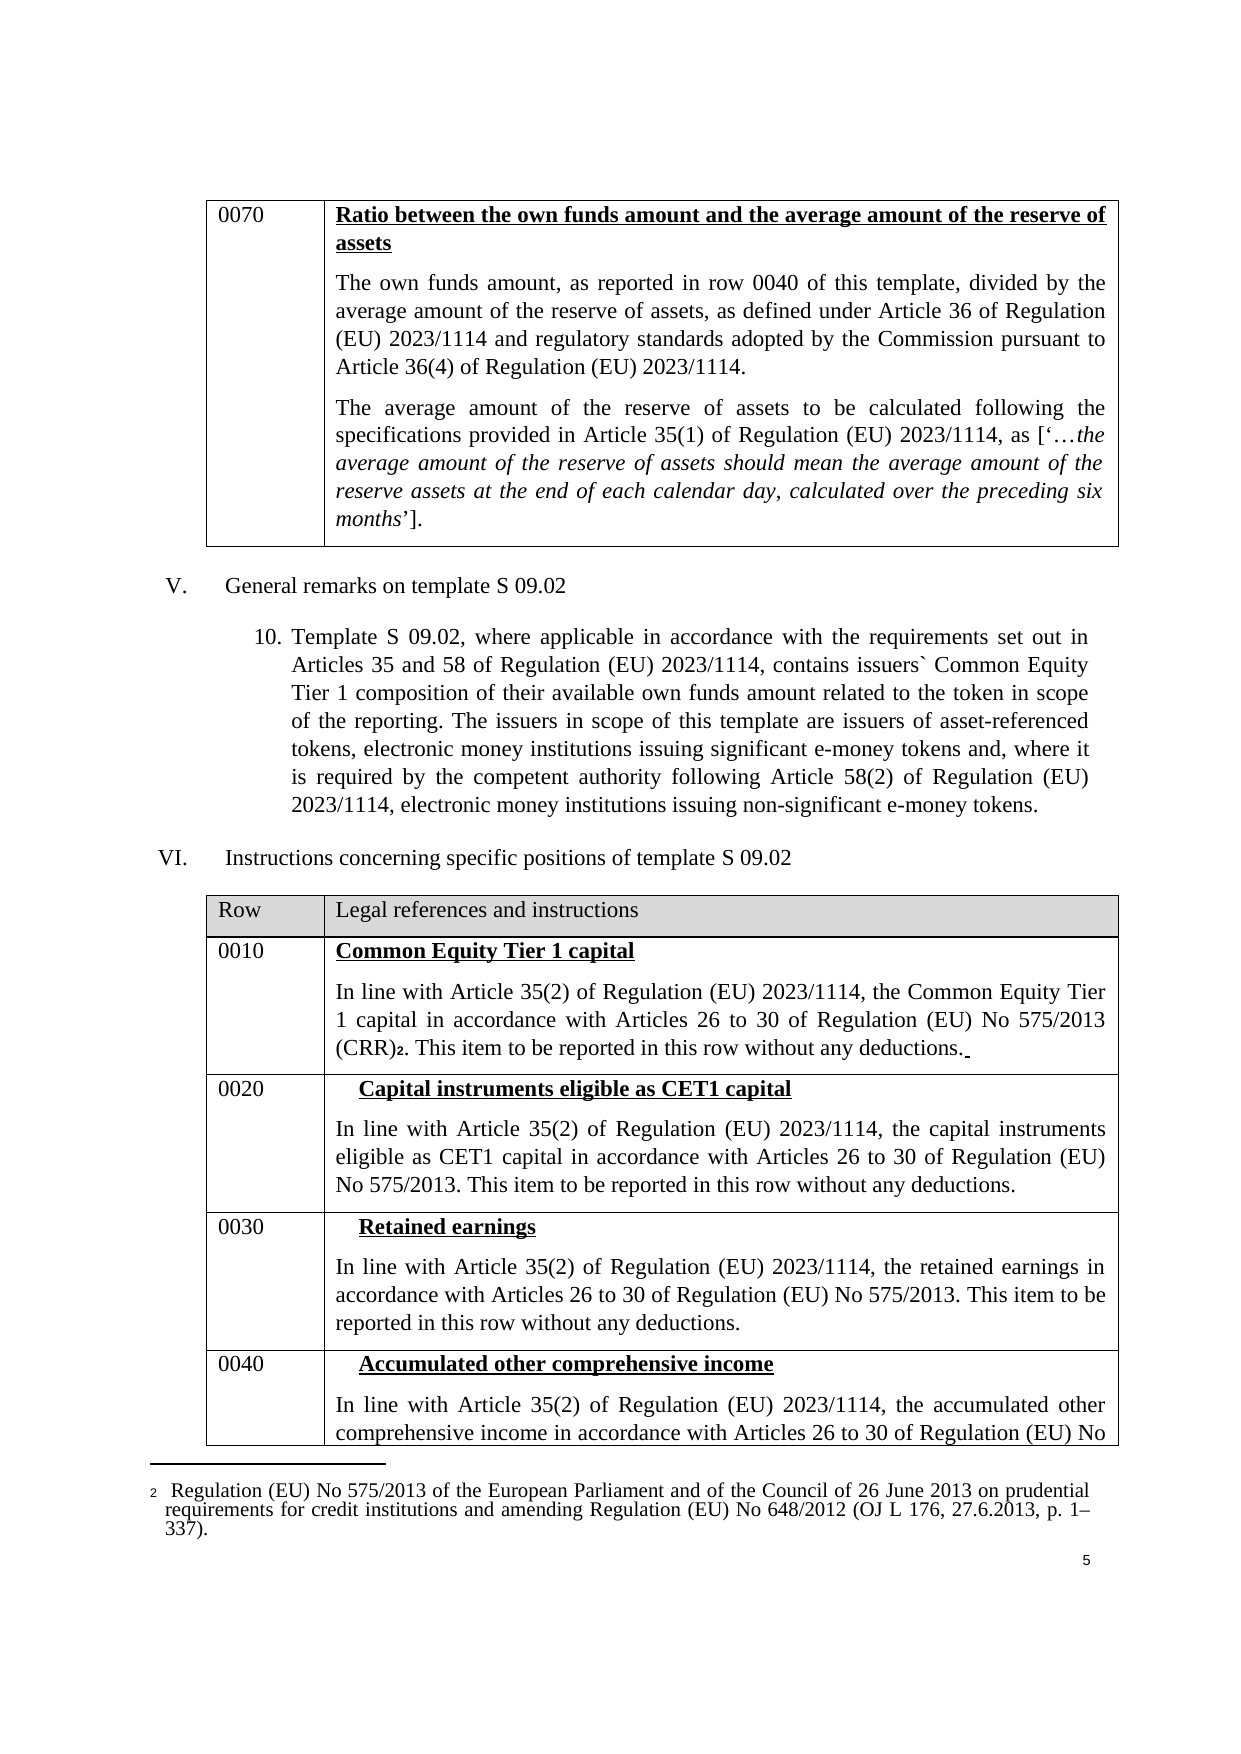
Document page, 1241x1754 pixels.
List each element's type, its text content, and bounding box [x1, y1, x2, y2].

table_cell 0030 [207, 1213, 324, 1349]
list Instructions concerning specific positions of template S 09.02 [187, 843, 1090, 870]
list General remarks on template S 09.02 [187, 572, 1090, 598]
table_cell 0040 [207, 1351, 324, 1445]
table_cell Common Equity Tier 1 capital In line with Article 35(2) of Regulation (EU) 2023/1114, the Common Equity Tier 1 capital in accordance with Articles 26 to 30 of Regulation (EU) No 575/2013 (CRR). This item to be reported in this row without any deductions. [325, 938, 1118, 1074]
table_cell 0010 [207, 938, 324, 1074]
table_cell Ratio between the own funds amount and the average amount of the reserve of assets The own funds amount, as reported in row 0040 of this template, divided by the average amount of the reserve of assets, as defined under Article 36 of Regulation (EU) 2023/1114 and regulatory standards adopted by the Commission pursuant to Article 36(4) of Regulation (EU) 2023/1114. The average amount of the reserve of assets to be calculated following the specifications provided in Article 35(1) of Regulation (EU) 2023/1114, as [‘…the average amount of the reserve of assets should mean the average amount of the reserve assets at the end of each calendar day, calculated over the preceding six months’]. [325, 201, 1118, 546]
table_cell 0070 [207, 201, 324, 546]
table_cell 0020 [207, 1075, 324, 1212]
text Template S 09.02, where applicable in accordance with the requirements set out in Articles 35 and 58 of Regulation (EU) 2023/1114, contains issuers` Common Equity Tier 1 composition of their available own funds amount related to the token in scope of the reporting. The issuers in scope of this template are issuers of asset-referenced tokens, electronic money institutions issuing significant e-money tokens and, where it is required by the competent authority following Article 58(2) of Regulation (EU) 2023/1114, electronic money institutions issuing non-significant e-money tokens. [253, 623, 1090, 817]
table_header Legal references and instructions [325, 896, 1118, 936]
table_header Row [207, 896, 324, 936]
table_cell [325, 1351, 1118, 1445]
table_cell Capital instruments eligible as CET1 capital In line with Article 35(2) of Regulation (EU) 2023/1114, the capital instruments eligible as CET1 capital in accordance with Articles 26 to 30 of Regulation (EU) No 575/2013. This item to be reported in this row without any deductions. [325, 1075, 1118, 1212]
table_cell Retained earnings In line with Article 35(2) of Regulation (EU) 2023/1114, the retained earnings in accordance with Articles 26 to 30 of Regulation (EU) No 575/2013. This item to be reported in this row without any deductions. [325, 1213, 1118, 1349]
